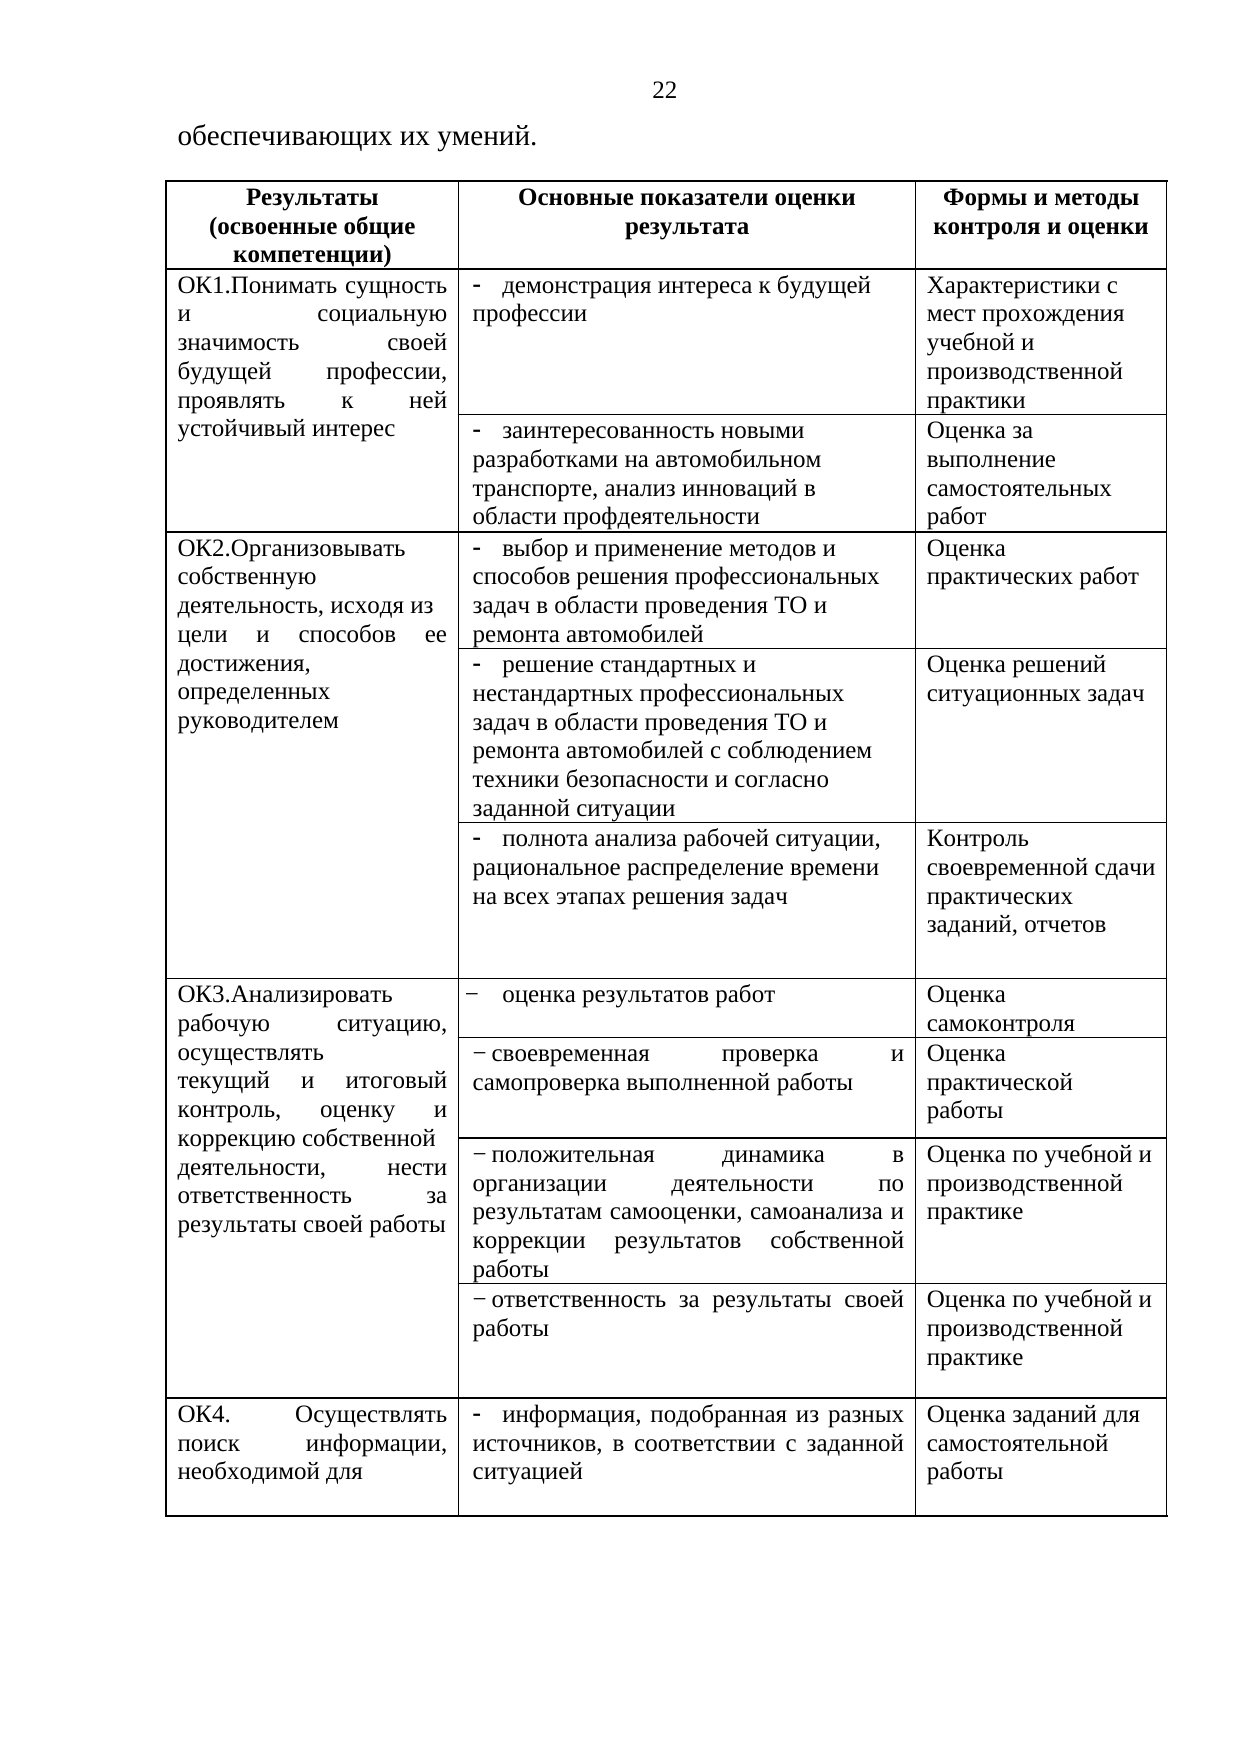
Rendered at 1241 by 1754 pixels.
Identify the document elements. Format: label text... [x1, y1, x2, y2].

table_cell ОК3.Анализировать рабочую ситуацию, осуществлять текущий и итоговый контроль, оценку и коррекцию собственной деятельности, нести ответственность за результаты своей работы [167, 979, 458, 1397]
table_cell информация, подобранная из разных источников, в соответствии с заданной ситуацией [459, 1399, 915, 1515]
table_cell заинтересованность новыми разработками на автомобильном транспорте, анализ инноваций в области профдеятельности [459, 415, 915, 531]
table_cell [167, 1399, 458, 1515]
table_header Основные показатели оценки результата [459, 182, 915, 268]
table_cell Оценка по учебной и производственной практике [916, 1284, 1166, 1397]
table_cell ОК2.Организовывать собственную деятельность, исходя из цели и способов ее достижения, определенных руководителем [167, 533, 458, 977]
table_cell Оценка самоконтроля [916, 979, 1166, 1037]
table_cell ОК1.Понимать сущность и социальную значимость своей будущей профессии, проявлять к ней устойчивый интерес [167, 270, 458, 531]
table_cell своевременная проверка и самопроверка выполненной работы [459, 1038, 915, 1137]
table_cell Оценка решений ситуационных задач [916, 649, 1166, 822]
table_cell демонстрация интереса к будущей профессии [459, 270, 915, 413]
table_cell Оценка по учебной и производственной практике [916, 1139, 1166, 1283]
table_cell Оценка за выполнение самостоятельных работ [916, 415, 1166, 531]
table_cell Оценка заданий для самостоятельной работы [916, 1399, 1166, 1515]
table_cell Оценка практической работы [916, 1038, 1166, 1137]
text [177, 118, 1152, 152]
table_header Формы и методы контроля и оценки [916, 182, 1166, 268]
table_cell Характеристики с мест прохождения учебной и производственной практики [916, 270, 1166, 413]
table_cell оценка результатов работ [459, 979, 915, 1037]
table_cell положительная динамика в организации деятельности по результатам самооценки, самоанализа и коррекции результатов собственной работы [459, 1139, 915, 1283]
table_cell выбор и применение методов и способов решения профессиональных задач в области проведения ТО и ремонта автомобилей [459, 533, 915, 648]
table_header Результаты (освоенные общие компетенции) [167, 182, 458, 268]
table_cell полнота анализа рабочей ситуации, рациональное распределение времени на всех этапах решения задач [459, 823, 915, 977]
table_cell Контроль своевременной сдачи практических заданий, отчетов [916, 823, 1166, 977]
table_cell решение стандартных и нестандартных профессиональных задач в области проведения ТО и ремонта автомобилей с соблюдением техники безопасности и согласно заданной ситуации [459, 649, 915, 822]
table_cell Оценка практических работ [916, 533, 1166, 648]
table_cell ответственность за результаты своей работы [459, 1284, 915, 1397]
